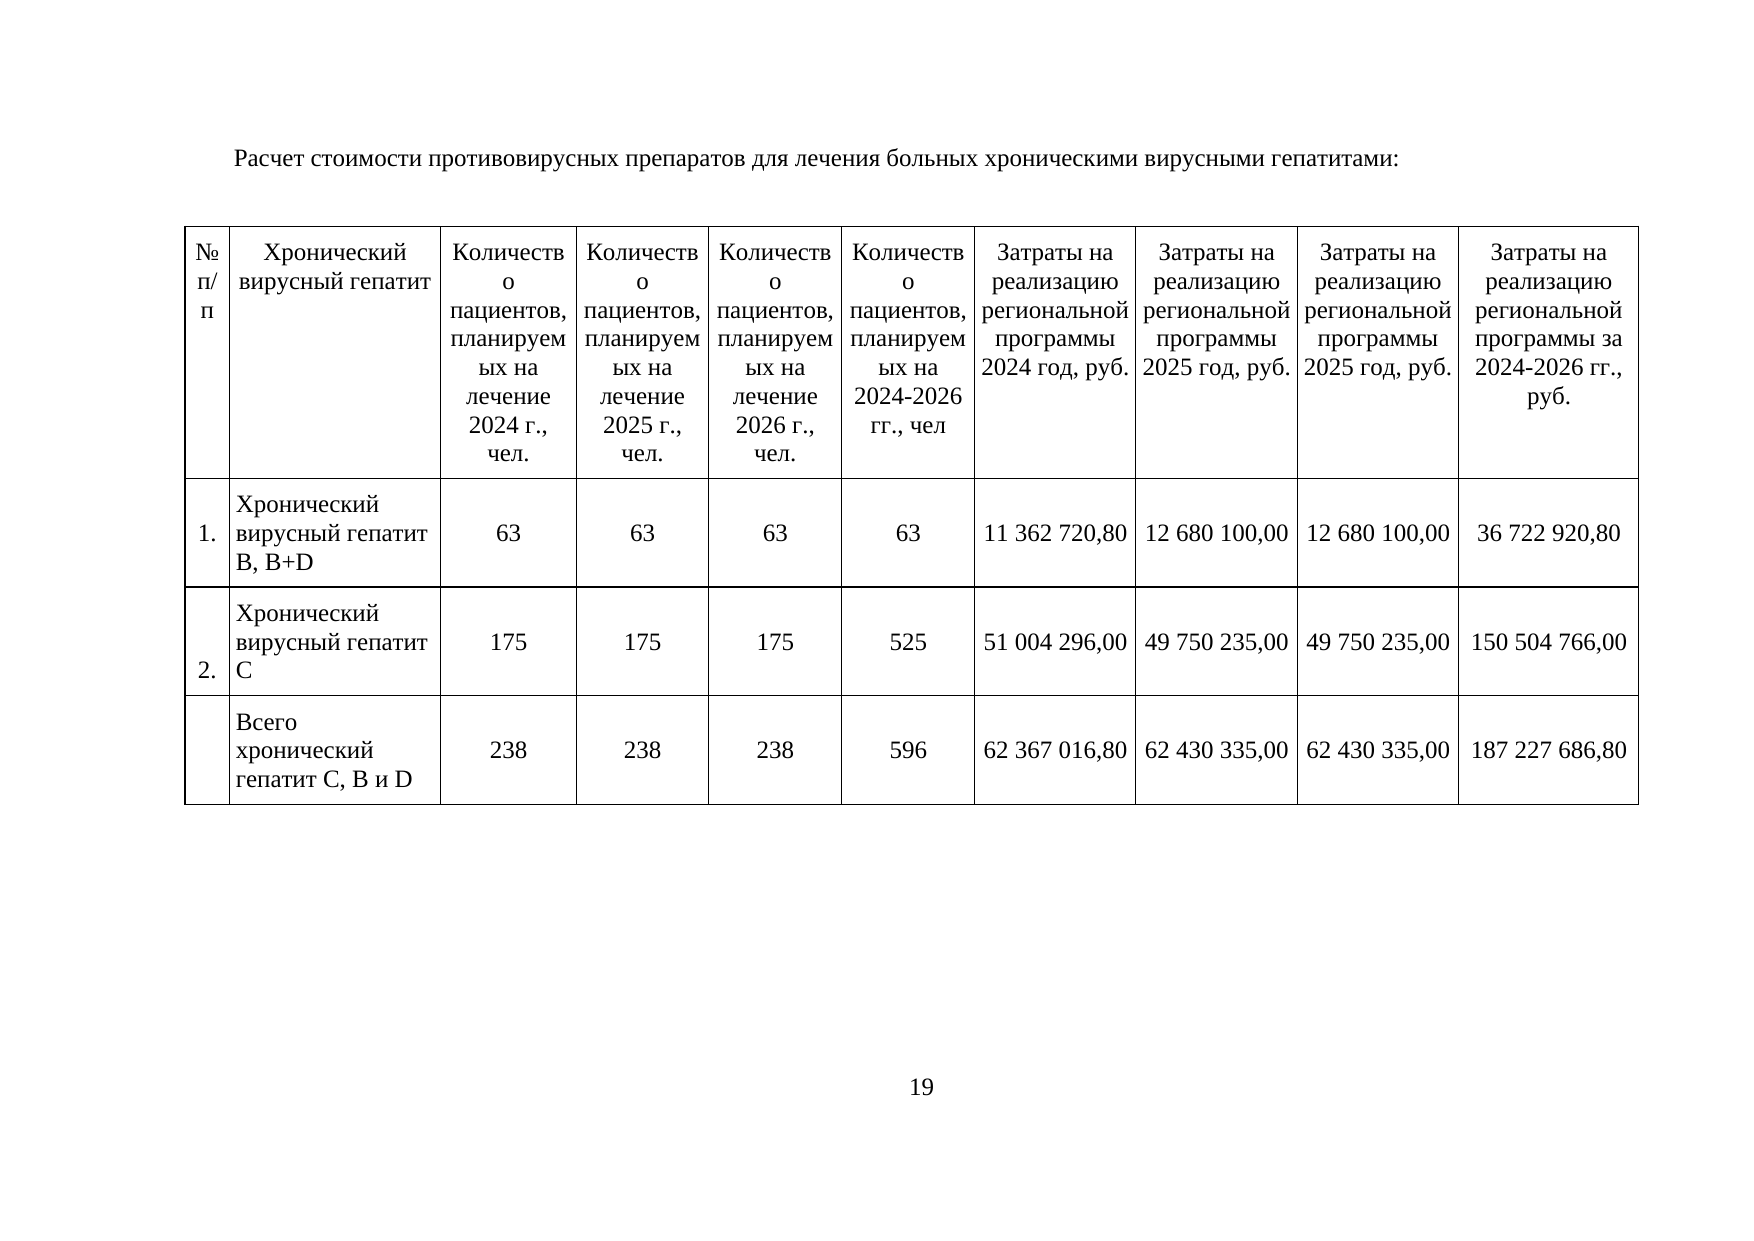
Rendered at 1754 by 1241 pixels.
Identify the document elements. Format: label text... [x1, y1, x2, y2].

table_cell 36 722 920,80 [1459, 479, 1638, 586]
table_cell [186, 696, 229, 803]
table_header Затраты на реализацию региональной программы 2025 год, руб. [1298, 227, 1458, 478]
table_header Количество пациентов, планируемых на лечение 2024 г., чел. [441, 227, 576, 478]
table_cell 11 362 720,80 [975, 479, 1135, 586]
table_cell 63 [709, 479, 841, 586]
table_cell 49 750 235,00 [1298, 588, 1458, 695]
table_cell 62 367 016,80 [975, 696, 1135, 803]
table_cell 2. [186, 588, 229, 695]
table_cell Всего хронический гепатит C, B и D [230, 696, 440, 803]
table_header Количество пациентов, планируемых на лечение 2025 г., чел. [577, 227, 708, 478]
table_cell 63 [842, 479, 974, 586]
table_header Затраты на реализацию региональной программы за 2024-2026 гг., руб. [1459, 227, 1638, 478]
table_cell 175 [709, 588, 841, 695]
table_cell Хронический вирусный гепатит С [230, 588, 440, 695]
table_cell 51 004 296,00 [975, 588, 1135, 695]
table_header Количество пациентов, планируемых на лечение 2026 г., чел. [709, 227, 841, 478]
table_header № п/п [186, 227, 229, 478]
table_cell Хронический вирусный гепатит B, B+D [230, 479, 440, 586]
table_cell 525 [842, 588, 974, 695]
table_cell 175 [441, 588, 576, 695]
table_cell 62 430 335,00 [1298, 696, 1458, 803]
table_cell 12 680 100,00 [1298, 479, 1458, 586]
table_header Количество пациентов, планируемых на 2024-2026 гг., чел [842, 227, 974, 478]
table_cell 175 [577, 588, 708, 695]
table_cell 238 [441, 696, 576, 803]
table_cell 12 680 100,00 [1136, 479, 1297, 586]
text Расчет стоимости противовирусных препаратов для лечения больных хроническими вирусными гепатитами: [177, 143, 1665, 172]
table_cell 63 [577, 479, 708, 586]
table_cell 1. [186, 479, 229, 586]
table_cell 49 750 235,00 [1136, 588, 1297, 695]
table_cell 238 [577, 696, 708, 803]
table_cell 187 227 686,80 [1459, 696, 1638, 803]
table_header Затраты на реализацию региональной программы 2025 год, руб. [1136, 227, 1297, 478]
table_cell 238 [709, 696, 841, 803]
table_cell 150 504 766,00 [1459, 588, 1638, 695]
table_cell 63 [441, 479, 576, 586]
table_cell 596 [842, 696, 974, 803]
table_header Затраты на реализацию региональной программы 2024 год, руб. [975, 227, 1135, 478]
table_header Хронический вирусный гепатит [230, 227, 440, 478]
table_cell 62 430 335,00 [1136, 696, 1297, 803]
